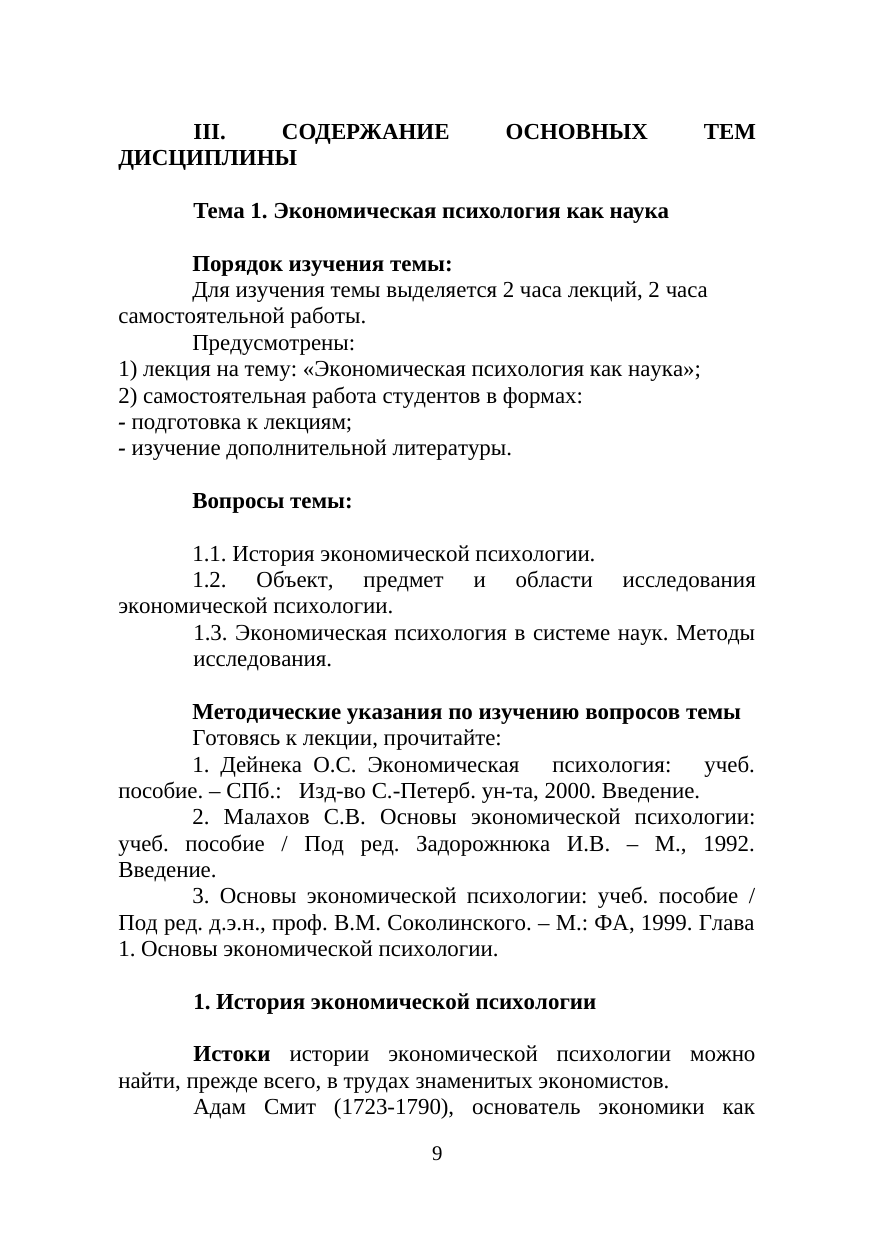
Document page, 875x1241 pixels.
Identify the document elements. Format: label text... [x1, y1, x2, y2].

subtitle Тема 1. Экономическая психология как наука [118, 197, 756, 223]
text Предусмотрены: [118, 329, 756, 355]
text 1. История экономической психологии [118, 988, 756, 1014]
subtitle III. СОДЕРЖАНИЕ ОСНОВНЫХ ТЕМ ДИСЦИПЛИНЫ [118, 118, 756, 171]
text Готовясь к лекции, прочитайте: [118, 724, 756, 751]
text 2. Малахов С.В. Основы экономической психологии: учеб. пособие / Под ред. Задорожнюка И.В. – М., 1992. Введение. [118, 803, 756, 882]
text Истоки истории экономической психологии можно найти, прежде всего, в трудах знаменитых экономистов. [118, 1041, 756, 1093]
text 1.3. Экономическая психология в системе наук. Методы исследования. [193, 619, 756, 672]
text Вопросы темы: [118, 487, 756, 513]
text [118, 1093, 756, 1119]
text Для изучения темы выделяется 2 часа лекций, 2 часа самостоятельной работы. [118, 276, 756, 329]
text - изучение дополнительной литературы. [118, 434, 756, 461]
text 1) лекция на тему: «Экономическая психология как наука»; [118, 355, 756, 382]
text Порядок изучения темы: [118, 250, 756, 276]
text - подготовка к лекциям; [118, 408, 756, 434]
text Методические указания по изучению вопросов темы [118, 698, 756, 724]
text 1. Дейнека О.С. Экономическая психология: учеб. пособие. – СПб.: Изд-во С.-Петерб. ун-та, 2000. Введение. [118, 751, 756, 803]
text 1.2. Объект, предмет и области исследования экономической психологии. [118, 566, 756, 619]
text 1.1. История экономической психологии. [118, 540, 756, 566]
text 3. Основы экономической психологии: учеб. пособие / Под ред. д.э.н., проф. В.М. Соколинского. – М.: ФА, 1999. Глава 1. Основы экономической психологии. [118, 882, 756, 961]
text 2) самостоятельная работа студентов в формах: [118, 382, 756, 408]
